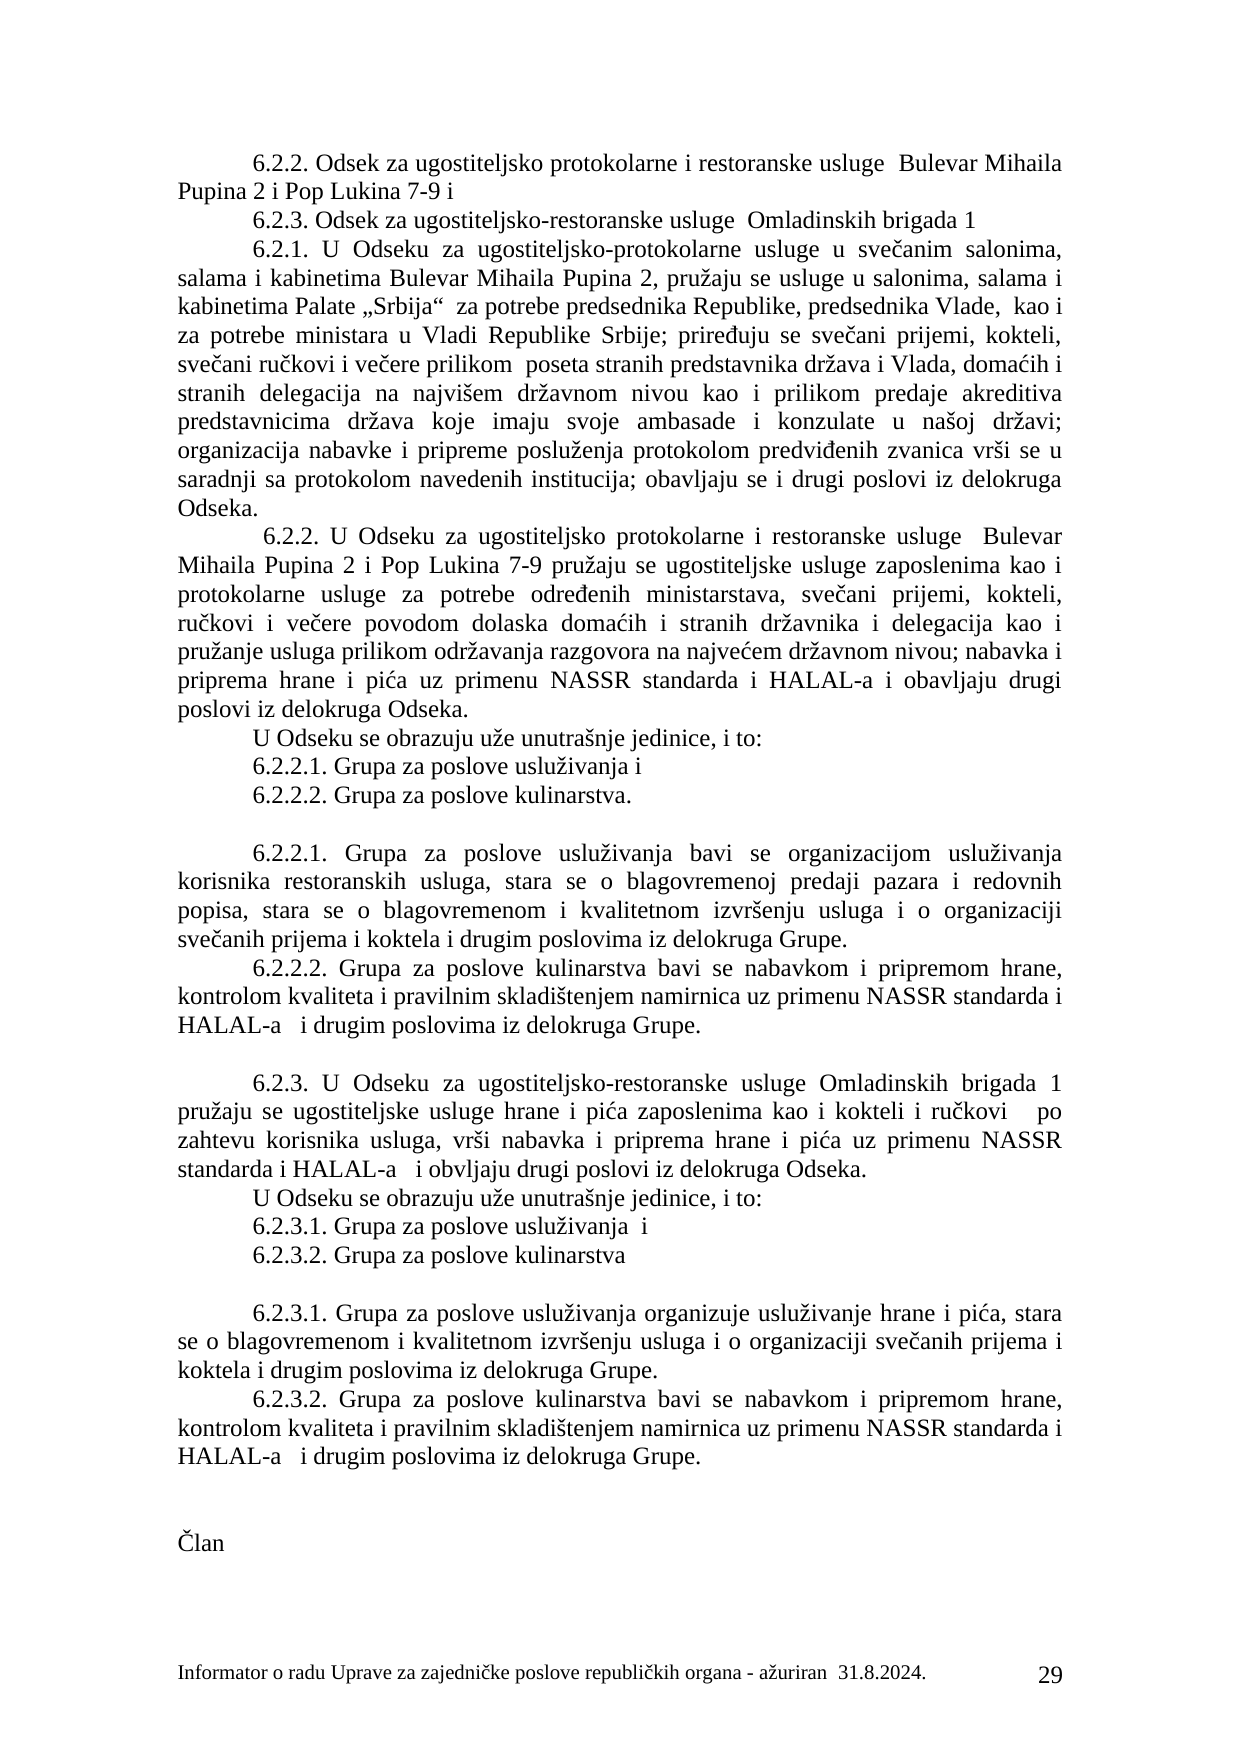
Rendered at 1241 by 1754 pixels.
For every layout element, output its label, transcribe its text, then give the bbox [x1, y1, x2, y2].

text 6.2.3.1. Grupa za poslove usluživanja organizuje usluživanje hrane i pića, stara se o blagovremenom i kvalitetnom izvršenju usluga i o organizaciji svečanih prijema i koktela i drugim poslovima iz delokruga Grupe. [177, 1298, 1063, 1384]
text U Odseku se obrazuju uže unutrašnje jedinice, i to: [177, 1183, 1063, 1211]
text 6.2.3.2. Grupa za poslove kulinarstva [177, 1240, 1063, 1269]
text 6.2.2.1. Grupa za poslove usluživanja bavi se organizacijom usluživanja korisnika restoranskih usluga, stara se o blagovremenoj predaji pazara i redovnih popisa, stara se o blagovremenom i kvalitetnom izvršenju usluga i o organizaciji svečanih prijema i koktela i drugim poslovima iz delokruga Grupe. [177, 838, 1063, 953]
text 6.2.2. U Odseku za ugostiteljsko protokolarne i restoranske usluge Bulevar Mihaila Pupina 2 i Pop Lukina 7-9 pružaju se ugostiteljske usluge zaposlenima kao i protokolarne usluge za potrebe određenih ministarstava, svečani prijemi, kokteli, ručkovi i večere povodom dolaska domaćih i stranih državnika i delegacija kao i pružanje usluga prilikom održavanja razgovora na najvećem državnom nivou; nabavka i priprema hrane i pića uz primenu NASSR standarda i HALAL-a i obavljaju drugi poslovi iz delokruga Odseka. [177, 521, 1063, 723]
text 6.2.3. Odsek za ugostiteljsko-restoranske usluge Omladinskih brigada 1 [177, 205, 1063, 234]
text 6.2.1. U Odseku za ugostiteljsko-protokolarne usluge u svečanim salonima, salama i kabinetima Bulevar Mihaila Pupina 2, pružaju se usluge u salonima, salama i kabinetima Palate „Srbija“ za potrebe predsednika Republike, predsednika Vlade, kao i za potrebe ministara u Vladi Republike Srbije; priređuju se svečani prijemi, kokteli, svečani ručkovi i večere prilikom poseta stranih predstavnika država i Vlada, domaćih i stranih delegacija na najvišem državnom nivou kao i prilikom predaje akreditiva predstavnicima država koje imaju svoje ambasade i konzulate u našoj državi; organizacija nabavke i pripreme posluženja protokolom predviđenih zvanica vrši se u saradnji sa protokolom navedenih institucija; obavljaju se i drugi poslovi iz delokruga Odseka. [177, 234, 1063, 521]
text 6.2.3. U Odseku za ugostiteljsko-restoranske usluge Omladinskih brigada 1 pružaju se ugostiteljske usluge hrane i pića zaposlenima kao i kokteli i ručkovi po zahtevu korisnika usluga, vrši nabavka i priprema hrane i pića uz primenu NASSR standarda i HALAL-a i obvljaju drugi poslovi iz delokruga Odseka. [177, 1068, 1063, 1183]
text 6.2.3.1. Grupa za poslove usluživanja i [177, 1211, 1063, 1240]
text 6.2.2. Odsek za ugostiteljsko protokolarne i restoranske usluge Bulevar Mihaila Pupina 2 i Pop Lukina 7-9 i [177, 148, 1063, 205]
text 6.2.2.1. Grupa za poslove usluživanja i [177, 751, 1063, 780]
text 6.2.3.2. Grupa za poslove kulinarstva bavi se nabavkom i pripremom hrane, kontrolom kvaliteta i pravilnim skladištenjem namirnica uz primenu NASSR standarda i HALAL-a i drugim poslovima iz delokruga Grupe. [177, 1384, 1063, 1470]
text 6.2.2.2. Grupa za poslove kulinarstva. [177, 780, 1063, 809]
text Član [177, 1528, 1063, 1556]
text U Odseku se obrazuju uže unutrašnje jedinice, i to: [177, 723, 1063, 751]
text 6.2.2.2. Grupa za poslove kulinarstva bavi se nabavkom i pripremom hrane, kontrolom kvaliteta i pravilnim skladištenjem namirnica uz primenu NASSR standarda i HALAL-a i drugim poslovima iz delokruga Grupe. [177, 953, 1063, 1039]
